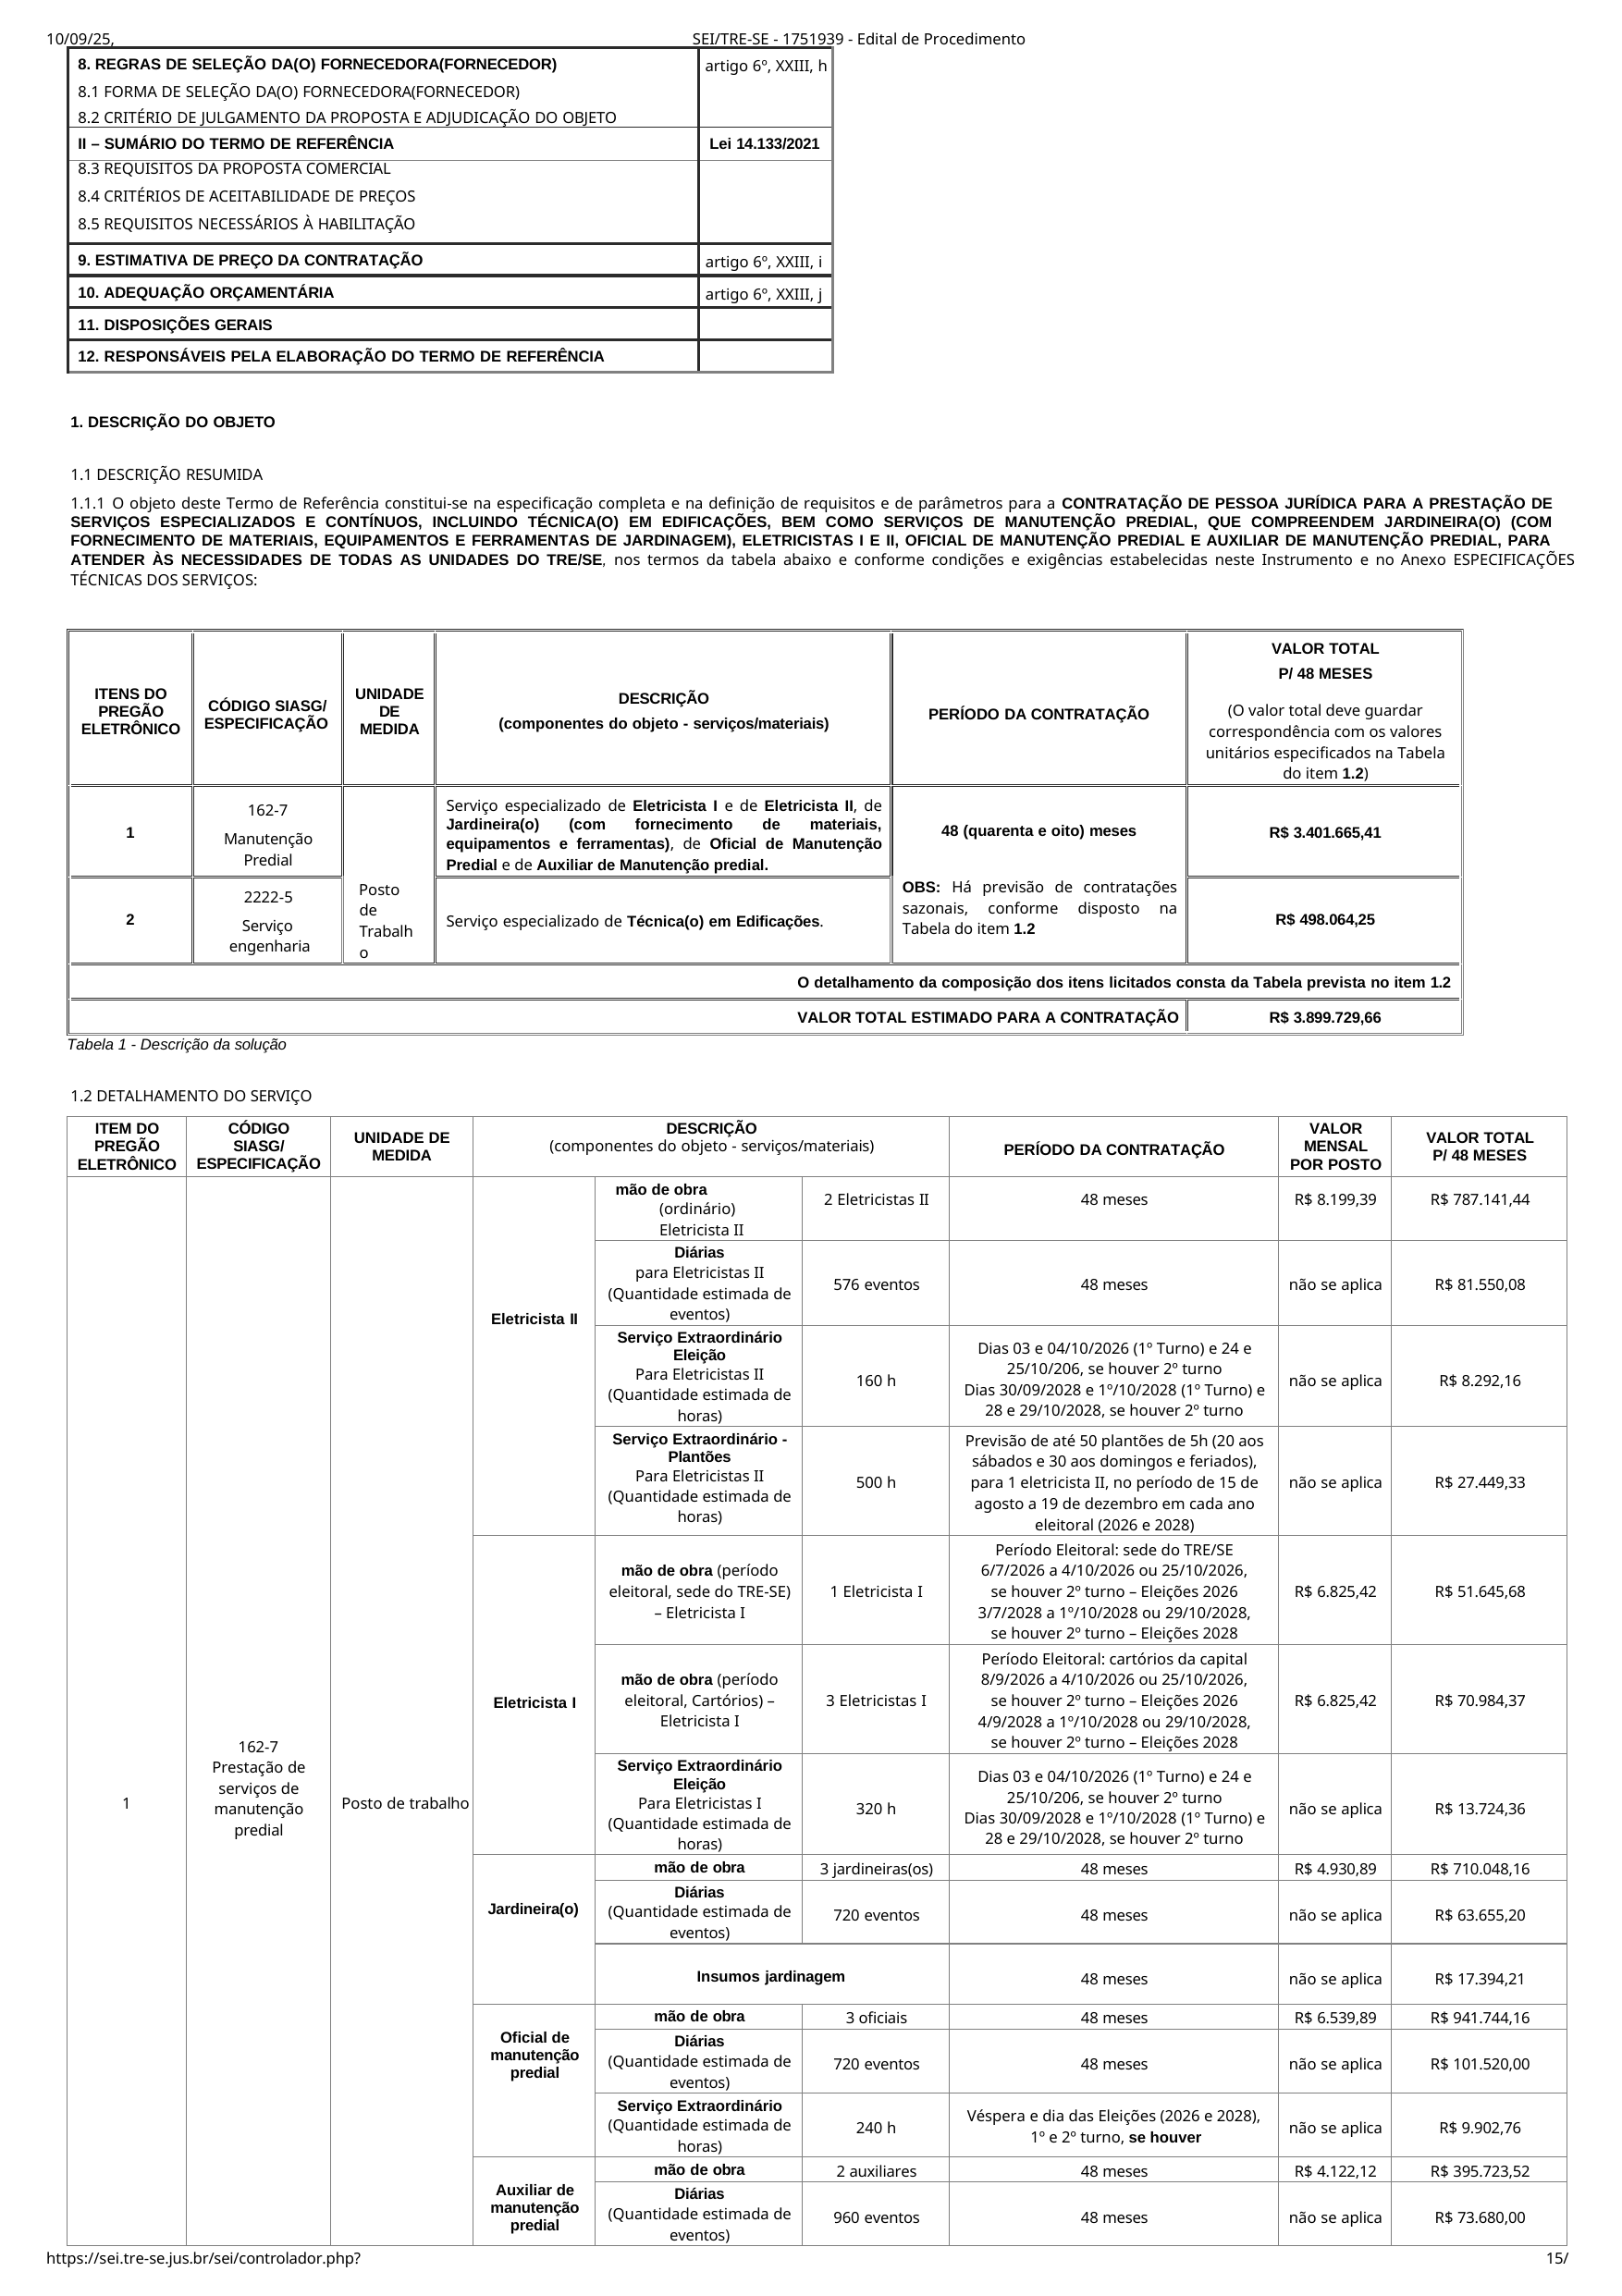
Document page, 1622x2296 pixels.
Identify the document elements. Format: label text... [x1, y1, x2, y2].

table_cell REQUISITOS DA PROPOSTA COMERCIAL CRITÉRIOS DE ACEITABILIDADE DE PREÇOS REQUISITOS NECESSÁRIOS À HABILITAÇÃO [69, 161, 697, 242]
table_header ITEM DO PREGÃO ELETRÔNICO [68, 1117, 186, 1176]
table_cell Período Eleitoral: sede do TRE/SE 6/7/2026 a 4/10/2026 ou 25/10/2026, se houver 2º turno – Eleições 2026 3/7/2028 a 1º/10/2028 ou 29/10/2028, se houver 2º turno – Eleições 2028 [950, 1536, 1278, 1644]
table_cell 720 eventos [803, 2030, 949, 2093]
table_cell 160 h [803, 1326, 949, 1426]
table_cell 9. ESTIMATIVA DE PREÇO DA CONTRATAÇÃO [69, 245, 697, 274]
table_cell Serviço especializado de Eletricista I e de Eletricista II, de Jardineira(o) (com fornecimento de materiais, equipamentos e ferramentas), de Oficial de Manutenção Predial e de Auxiliar de Manutenção predial. [436, 787, 890, 876]
table_header Lei 14.133/2021 [700, 128, 831, 160]
table_cell [700, 309, 831, 338]
table_cell R$ 6.539,89 [1279, 2005, 1391, 2029]
table_cell 48 meses [950, 1177, 1278, 1240]
table_cell Serviço Extraordinário Eleição Para Eletricistas I (Quantidade estimada de horas) [596, 1754, 802, 1854]
table_cell Serviço Extraordinário - Plantões Para Eletricistas II (Quantidade estimada de horas) [596, 1427, 802, 1535]
table_cell [700, 161, 831, 242]
table_cell R$ 710.048,16 [1392, 1855, 1567, 1880]
table_cell Diárias (Quantidade estimada de eventos) [596, 2182, 802, 2245]
table_cell R$ 27.449,33 [1392, 1427, 1567, 1535]
table_cell Previsão de até 50 plantões de 5h (20 aos sábados e 30 aos domingos e feriados), para 1 eletricista II, no período de 15 de agosto a 19 de dezembro em cada ano eleitoral (2026 e 2028) [950, 1427, 1278, 1535]
table_cell 48 meses [950, 1945, 1278, 2004]
table_cell R$ 8.199,39 [1279, 1177, 1391, 1240]
table_cell R$ 4.122,12 [1279, 2157, 1391, 2181]
table_cell Eletricista I [473, 1536, 595, 1854]
table_cell R$ 101.520,00 [1392, 2030, 1567, 2093]
table_cell 2 Eletricistas II [803, 1177, 949, 1240]
table_cell mão de obra [596, 2005, 802, 2029]
table_cell Oficial de manutenção predial [473, 2005, 595, 2156]
table_header II – SUMÁRIO DO TERMO DE REFERÊNCIA [69, 128, 697, 160]
table_header DESCRIÇÃO (componentes do objeto - serviços/materiais) [436, 630, 891, 783]
table_cell Serviço especializado de Técnica(o) em Edificações. [436, 878, 890, 963]
table_cell Diárias para Eletricistas II (Quantidade estimada de eventos) [596, 1241, 802, 1324]
table_cell mão de obra [596, 1855, 802, 1880]
text ATENDER ÀS NECESSIDADES DE TODAS AS UNIDADES DO TRE/SE, nos termos da tabela abaixo e conforme condições e exigências estabelecidas neste Instrumento e no Anexo ESPECIFICAÇÕES TÉCNICAS DOS SERVIÇOS: [70, 548, 1581, 590]
table_cell 10. ADEQUAÇÃO ORÇAMENTÁRIA [69, 277, 697, 306]
table_cell Dias 03 e 04/10/2026 (1º Turno) e 24 e 25/10/206, se houver 2º turno Dias 30/09/2028 e 1º/10/2028 (1º Turno) e 28 e 29/10/2028, se houver 2º turno [950, 1326, 1278, 1426]
table_cell R$ 941.744,16 [1392, 2005, 1567, 2029]
table_cell não se aplica [1279, 2093, 1391, 2156]
table_cell Jardineira(o) [473, 1855, 595, 2004]
table_cell VALOR TOTAL ESTIMADO PARA A CONTRATAÇÃO [68, 998, 1186, 1033]
table_cell artigo 6º, XXIII, i [700, 245, 831, 274]
table_cell 48 meses [950, 2157, 1278, 2181]
table_cell 12. RESPONSÁVEIS PELA ELABORAÇÃO DO TERMO DE REFERÊNCIA [69, 341, 697, 371]
table_cell R$ 4.930,89 [1279, 1855, 1391, 1880]
table_header VALOR TOTAL P/ 48 MESES [1392, 1117, 1567, 1176]
table_cell R$ 3.401.665,41 [1188, 784, 1461, 876]
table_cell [596, 2093, 802, 2156]
table_cell não se aplica [1279, 1754, 1391, 1854]
table_cell Diárias (Quantidade estimada de eventos) [596, 2030, 802, 2093]
table_cell 576 eventos [803, 1241, 949, 1324]
table_cell R$ 63.655,20 [1392, 1881, 1567, 1943]
table_cell mão de obra (ordinário) Eletricista II [596, 1177, 802, 1240]
table_cell artigo 6º, XXIII, h [700, 49, 831, 127]
table_cell Auxiliar de manutenção predial [473, 2157, 595, 2245]
table_cell Insumos jardinagem [596, 1945, 949, 2004]
table_cell 1 [69, 784, 191, 876]
table_cell 48 meses [950, 1855, 1278, 1880]
list DESCRIÇÃO RESUMIDA [70, 463, 1581, 485]
table_cell R$ 73.680,00 [1392, 2182, 1567, 2245]
table_header VALOR MENSAL POR POSTO [1279, 1117, 1391, 1176]
table_cell Posto de trabalho [331, 1177, 473, 2245]
table_cell mão de obra [596, 2157, 802, 2181]
table_cell 48 meses [950, 2182, 1278, 2245]
table_cell Eletricista II [473, 1177, 595, 1535]
table_cell artigo 6º, XXIII, j [700, 277, 831, 306]
table_header ITENS DO PREGÃO ELETRÔNICO [69, 632, 192, 783]
table_cell não se aplica [1279, 1881, 1391, 1943]
table_cell 3 jardineiras(os) [803, 1855, 949, 1880]
table_cell não se aplica [1279, 1945, 1391, 2004]
table_cell R$ 6.825,42 [1279, 1645, 1391, 1753]
table_cell R$ 81.550,08 [1392, 1241, 1567, 1324]
table_cell 48 meses [950, 2005, 1278, 2029]
table_cell não se aplica [1279, 1326, 1391, 1426]
table_header PERÍODO DA CONTRATAÇÃO [891, 632, 1186, 783]
table_cell mão de obra (período eleitoral, Cartórios) – Eletricista I [596, 1645, 802, 1753]
table_cell 48 meses [950, 1881, 1278, 1943]
table_cell R$ 9.902,76 [1392, 2093, 1567, 2156]
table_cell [950, 2093, 1278, 2156]
table_cell R$ 8.292,16 [1392, 1326, 1567, 1426]
table_header CÓDIGO SIASG/ ESPECIFICAÇÃO [187, 1117, 330, 1176]
table_cell 720 eventos [803, 1881, 949, 1943]
table_cell Diárias (Quantidade estimada de eventos) [596, 1881, 802, 1943]
table_cell REGRAS DE SELEÇÃO DA(O) FORNECEDORA(FORNECEDOR) FORMA DE SELEÇÃO DA(O) FORNECEDORA(FORNECEDOR) CRITÉRIO DE JULGAMENTO DA PROPOSTA E ADJUDICAÇÃO DO OBJETO [69, 49, 697, 127]
table_cell R$ 498.064,25 [1188, 876, 1461, 963]
table_cell R$ 70.984,37 [1392, 1645, 1567, 1753]
table_cell 1 Eletricista I [803, 1536, 949, 1644]
table_cell R$ 6.825,42 [1279, 1536, 1391, 1644]
table_cell R$ 13.724,36 [1392, 1754, 1567, 1854]
table_cell 162-7 Manutenção Predial [194, 787, 341, 876]
text Tabela 1 - Descrição da solução [67, 1036, 1581, 1053]
table_cell 2 [69, 876, 191, 963]
table_cell 320 h [803, 1754, 949, 1854]
table_cell [700, 341, 831, 371]
table_header PERÍODO DA CONTRATAÇÃO [950, 1117, 1278, 1176]
table_header DESCRIÇÃO (componentes do objeto - serviços/materiais) [473, 1117, 949, 1176]
table_cell R$ 395.723,52 [1392, 2157, 1567, 2181]
table_cell 2222-5 Serviço engenharia [194, 878, 341, 963]
table_cell R$ 787.141,44 [1392, 1177, 1567, 1240]
table_cell 240 h [803, 2093, 949, 2156]
table_cell não se aplica [1279, 2182, 1391, 2245]
list DETALHAMENTO DO SERVIÇO [70, 1085, 1581, 1106]
table_cell 500 h [803, 1427, 949, 1535]
table_cell 48 meses [950, 2030, 1278, 2093]
table_cell R$ 3.899.729,66 [1187, 998, 1463, 1033]
table_cell 960 eventos [803, 2182, 949, 2245]
table_cell R$ 51.645,68 [1392, 1536, 1567, 1644]
table_cell 3 Eletricistas I [803, 1645, 949, 1753]
list O objeto deste Termo de Referência constitui-se na especificação completa e na definição de requisitos e de parâmetros para a CONTRATAÇÃO DE PESSOA JURÍDICA PARA A PRESTAÇÃO DE SERVIÇOS ESPECIALIZADOS E CONTÍNUOS, INCLUINDO TÉCNICA(O) EM EDIFICAÇÕES, BEM COMO SERVIÇOS DE MANUTENÇÃO PREDIAL, QUE COMPREENDEM JARDINEIRA(O) (COM FORNECIMENTO DE MATERIAIS, EQUIPAMENTOS E FERRAMENTAS DE JARDINAGEM), ELETRICISTAS I E II, OFICIAL DE MANUTENÇÃO PREDIAL E AUXILIAR DE MANUTENÇÃO PREDIAL, PARA [70, 492, 1553, 548]
table_cell 48 meses [950, 1241, 1278, 1324]
table_header CÓDIGO SIASG/ ESPECIFICAÇÃO [192, 630, 343, 783]
table_cell O detalhamento da composição dos itens licitados consta da Tabela prevista no item 1.2 [68, 963, 1463, 998]
table_cell 1 [68, 1177, 186, 2245]
table_cell não se aplica [1279, 2030, 1391, 2093]
table_header UNIDADE DE MEDIDA [331, 1117, 473, 1176]
table_cell Serviço Extraordinário Eleição Para Eletricistas II (Quantidade estimada de horas) [596, 1326, 802, 1426]
table_header VALOR TOTAL P/ 48 MESES (O valor total deve guardar correspondência com os valores unitários especificados na Tabela do item 1.2) [1187, 632, 1461, 783]
table_cell não se aplica [1279, 1427, 1391, 1535]
table_cell Período Eleitoral: cartórios da capital 8/9/2026 a 4/10/2026 ou 25/10/2026, se houver 2º turno – Eleições 2026 4/9/2028 a 1º/10/2028 ou 29/10/2028, se houver 2º turno – Eleições 2028 [950, 1645, 1278, 1753]
subtitle DESCRIÇÃO DO OBJETO [70, 413, 1581, 431]
table_cell 162-7 Prestação de serviços de manutenção predial [187, 1177, 330, 2245]
table_cell R$ 17.394,21 [1392, 1945, 1567, 2004]
table_cell 3 oficiais [803, 2005, 949, 2029]
table_cell não se aplica [1279, 1241, 1391, 1324]
table_cell 11. DISPOSIÇÕES GERAIS [69, 309, 697, 338]
table_cell Posto de Trabalho [344, 787, 434, 963]
table_cell mão de obra (período eleitoral, sede do TRE-SE) – Eletricista I [596, 1536, 802, 1644]
table_cell 2 auxiliares [803, 2157, 949, 2181]
table_cell 48 (quarenta e oito) meses OBS: Há previsão de contratações sazonais, conforme disposto na Tabela do item 1.2 [893, 787, 1186, 963]
table_cell Dias 03 e 04/10/2026 (1º Turno) e 24 e 25/10/206, se houver 2º turno Dias 30/09/2028 e 1º/10/2028 (1º Turno) e 28 e 29/10/2028, se houver 2º turno [950, 1754, 1278, 1854]
table_header UNIDADE DE MEDIDA [343, 630, 436, 783]
